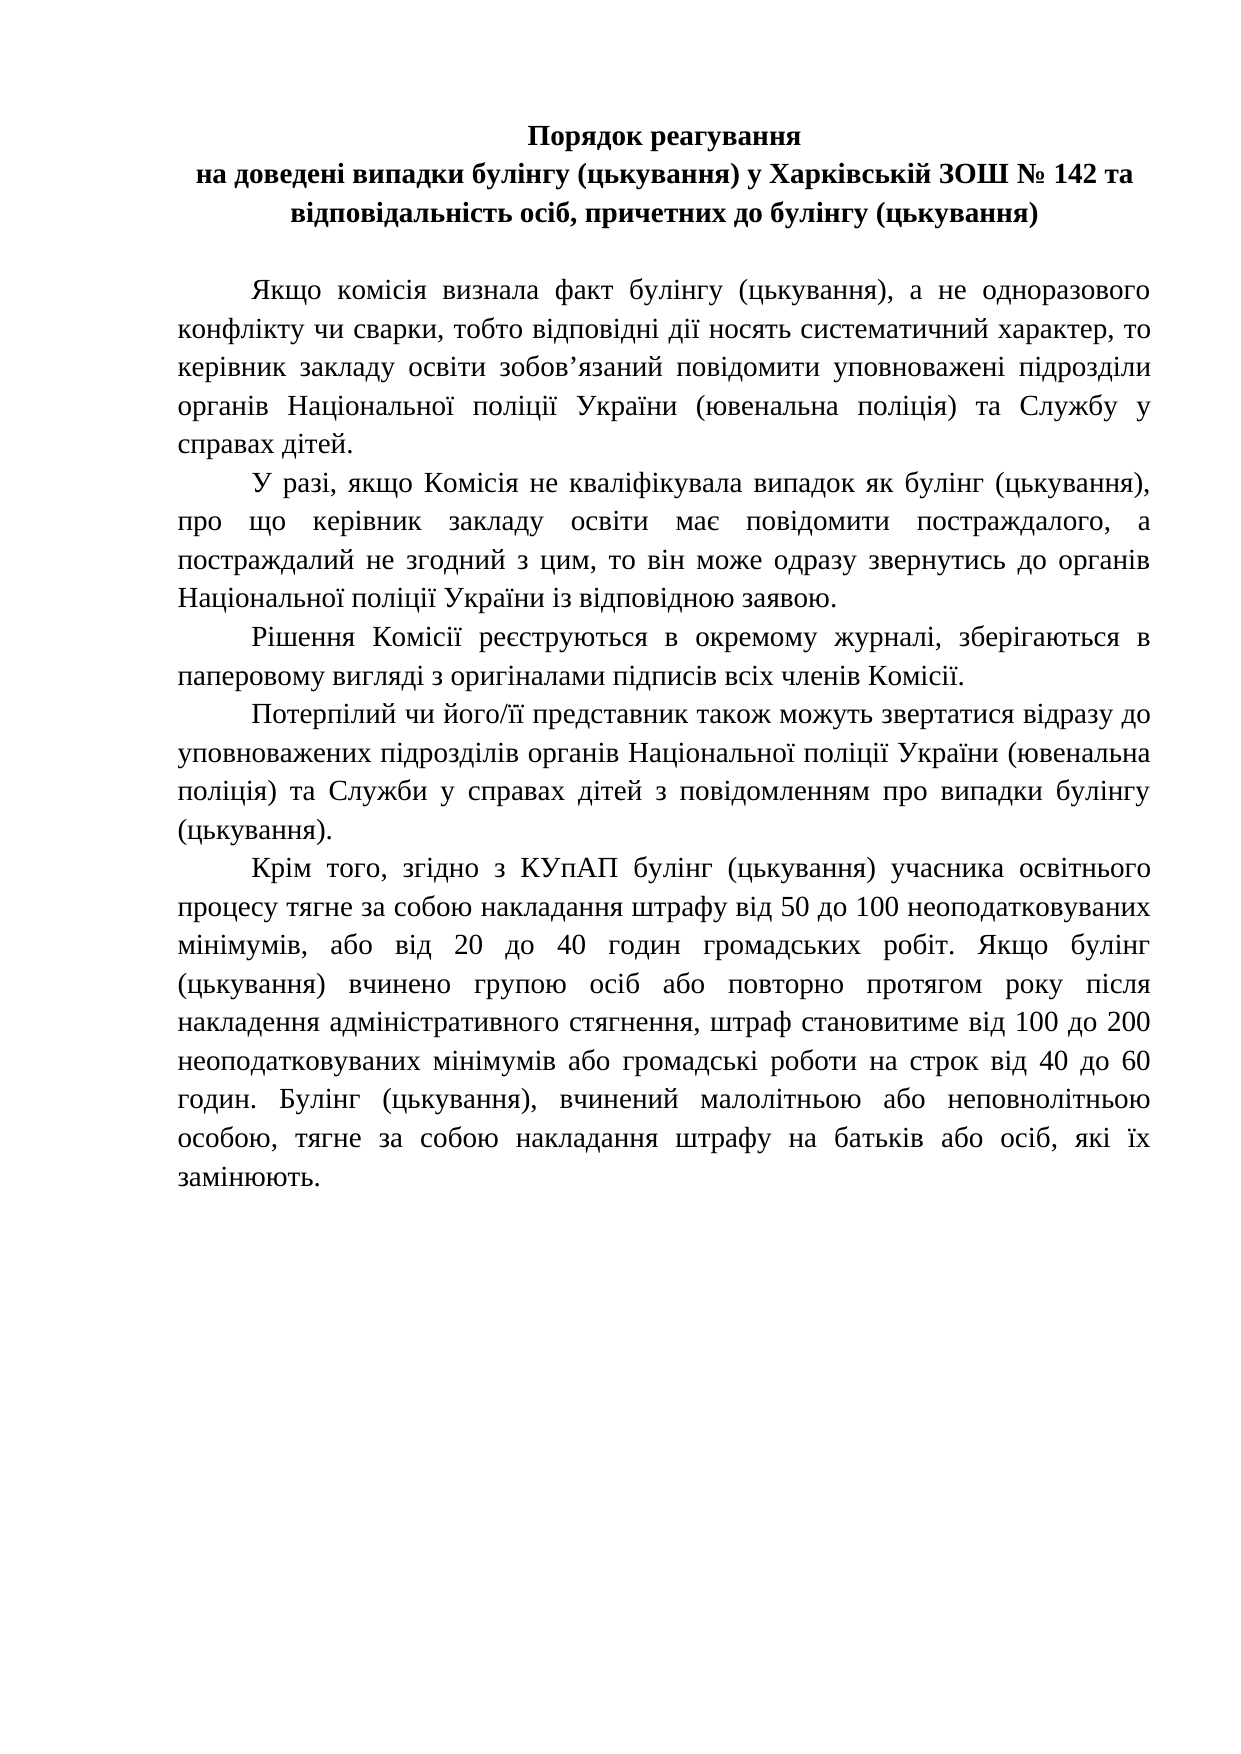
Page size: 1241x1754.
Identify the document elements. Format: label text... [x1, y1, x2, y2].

text Рішення Комісії реєструються в окремому журналі, зберігаються в паперовому вигляді з оригіналами підписів всіх членів Комісії. [177, 619, 1152, 691]
text У разі, якщо Комісія не кваліфікувала випадок як булінг (цькування), про що керівник закладу освіти має повідомити постраждалого, а постраждалий не згодний з цим, то він може одразу звернутись до органів Національної поліції України із відповідною заявою. [177, 465, 1152, 614]
text Крім того, згідно з КУпАП булінг (цькування) учасника освітнього процесу тягне за собою накладання штрафу від 50 до 100 неоподатковуваних мінімумів, або від 20 до 40 годин громадських робіт. Якщо булінг (цькування) вчинено групою осіб або повторно протягом року після накладення адміністративного стягнення, штраф становитиме від 100 до 200 неоподатковуваних мінімумів або громадські роботи на строк від 40 до 60 годин. Булінг (цькування), вчинений малолітньою або неповнолітньою особою, тягне за собою накладання штрафу на батьків або осіб, які їх замінюють. [177, 850, 1152, 1192]
text Потерпілий чи його/її представник також можуть звертатися відразу до уповноважених підрозділів органів Національної поліції України (ювенальна поліція) та Служби у справах дітей з повідомленням про випадки булінгу (цькування). [177, 696, 1152, 845]
text Якщо комісія визнала факт булінгу (цькування), а не одноразового конфлікту чи сварки, тобто відповідні дії носять систематичний характер, то керівник закладу освіти зобов’язаний повідомити уповноважені підрозділи органів Національної поліції України (ювенальна поліція) та Службу у справах дітей. [177, 272, 1152, 460]
text Порядок реагування [177, 118, 1152, 152]
text на доведені випадки булінгу (цькування) у Харківській ЗОШ № 142 та відповідальність осіб, причетних до булінгу (цькування) [177, 157, 1152, 229]
